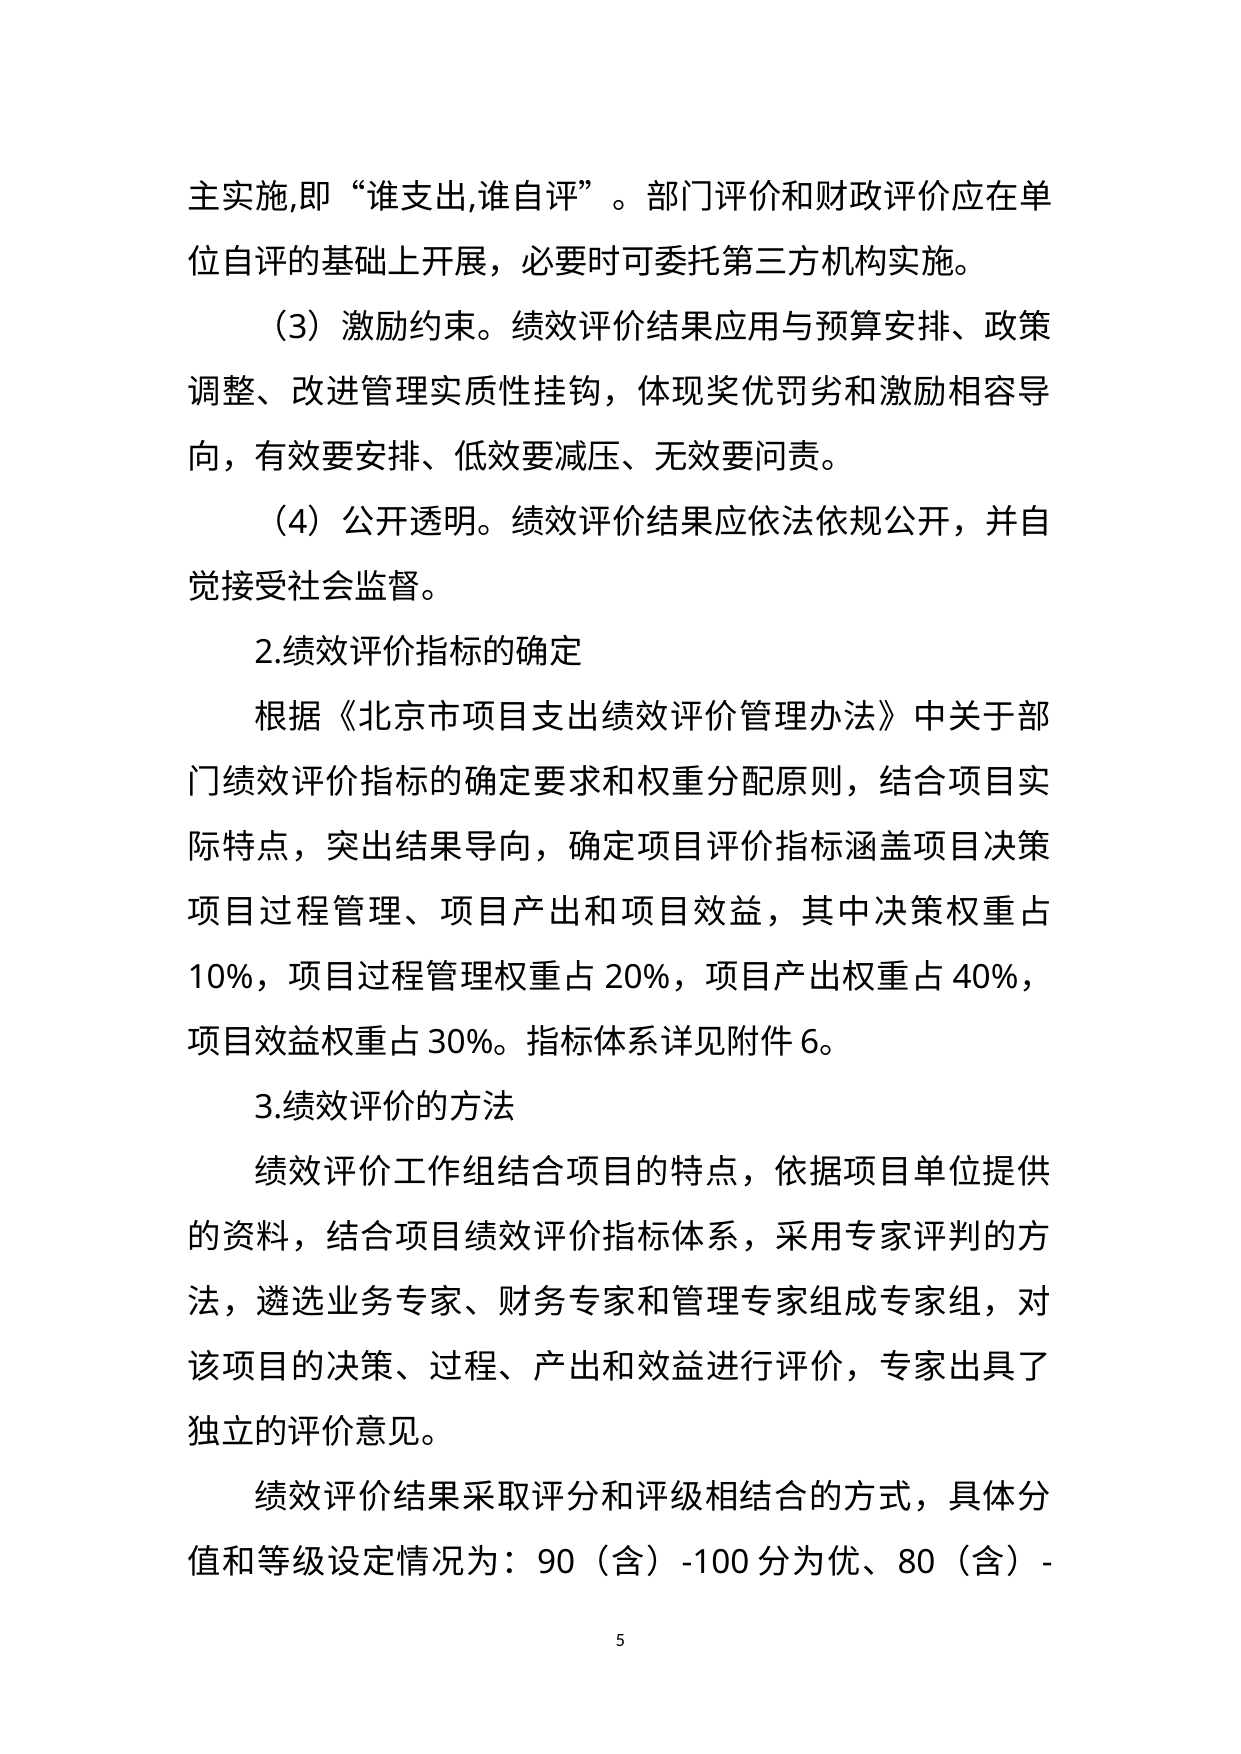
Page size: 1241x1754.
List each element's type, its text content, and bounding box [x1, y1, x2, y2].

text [187, 162, 1053, 292]
text 绩效评价工作组结合项目的特点，依据项目单位提供的资料，结合项目绩效评价指标体系，采用专家评判的方法，遴选业务专家、财务专家和管理专家组成专家组，对该项目的决策、过程、产出和效益进行评价，专家出具了独立的评价意见。 [187, 1137, 1053, 1462]
text （3）激励约束。绩效评价结果应用与预算安排、政策调整、改进管理实质性挂钩，体现奖优罚劣和激励相容导向，有效要安排、低效要减压、无效要问责。 [187, 292, 1053, 487]
text （4）公开透明。绩效评价结果应依法依规公开，并自觉接受社会监督。 [187, 487, 1053, 617]
text 根据《北京市项目支出绩效评价管理办法》中关于部门绩效评价指标的确定要求和权重分配原则，结合项目实际特点，突出结果导向，确定项目评价指标涵盖项目决策、项目过程管理、项目产出和项目效益，其中决策权重占10%，项目过程管理权重占20%，项目产出权重占40%，项目效益权重占30%。指标体系详见附件6。 [187, 682, 1053, 1072]
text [187, 1462, 1053, 1592]
text 3.绩效评价的方法 [187, 1072, 1053, 1137]
text 2.绩效评价指标的确定 [187, 617, 1053, 682]
